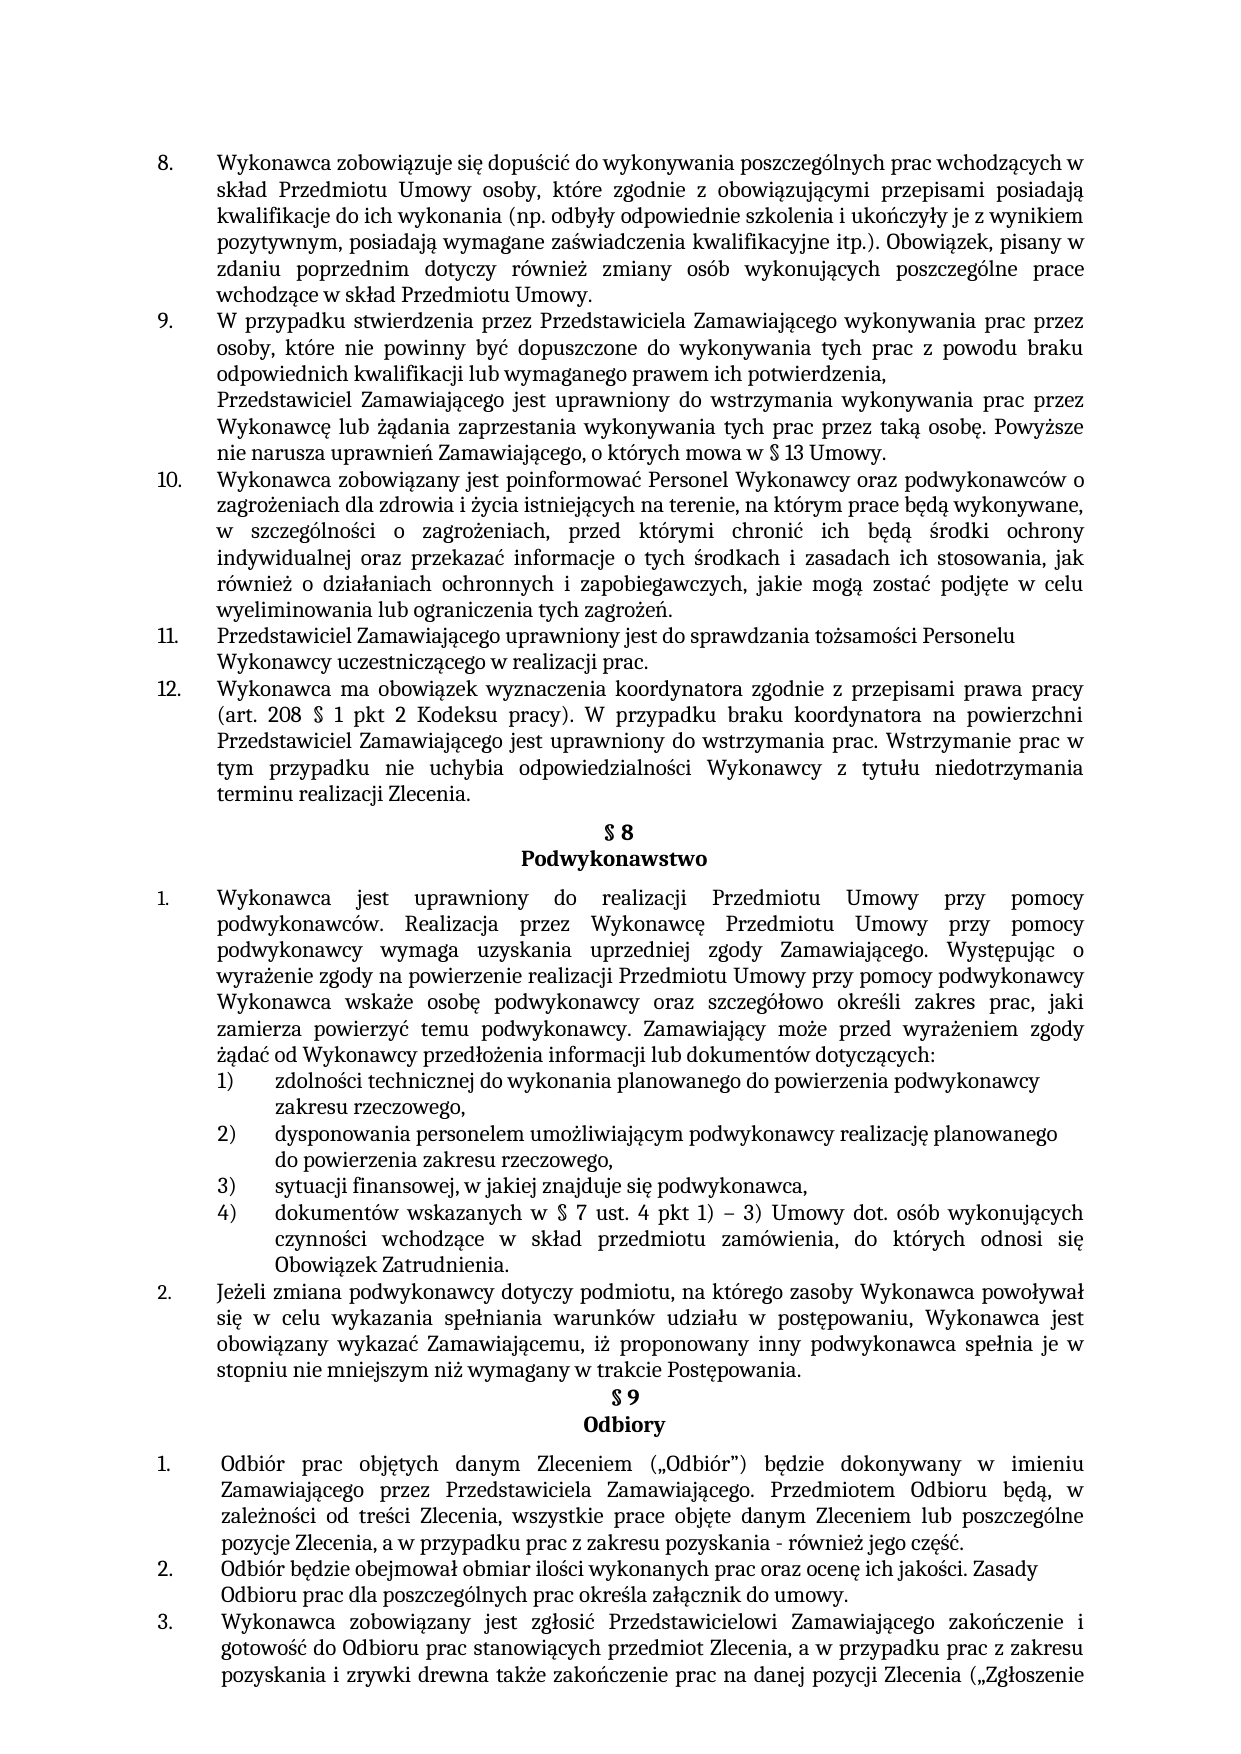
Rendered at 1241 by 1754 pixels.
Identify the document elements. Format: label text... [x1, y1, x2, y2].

list zdolności technicznej do wykonania planowanego do powierzenia podwykonawcy zakresu rzeczowego, [217, 1068, 1085, 1121]
list sytuacji finansowej, w jakiej znajduje się podwykonawca, [217, 1173, 1094, 1199]
list W przypadku stwierdzenia przez Przedstawiciela Zamawiającego wykonywania prac przez osoby, które nie powinny być dopuszczone do wykonywania tych prac z powodu braku odpowiednich kwalifikacji lub wymaganego prawem ich potwierdzenia, [157, 308, 1085, 387]
text Odbiory [583, 1412, 1094, 1438]
list dokumentów wskazanych w § 7 ust. 4 pkt 1) – 3) Umowy dot. osób wykonujących czynności wchodzące w skład przedmiotu zamówienia, do których odnosi się Obowiązek Zatrudnienia. [217, 1199, 1085, 1279]
list 9 [610, 1385, 1094, 1412]
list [157, 1609, 1085, 1688]
list 8 [603, 819, 1094, 846]
text Przedstawiciel Zamawiającego jest uprawniony do wstrzymania wykonywania prac przez Wykonawcę lub żądania zaprzestania wykonywania tych prac przez taką osobę. Powyższe nie narusza uprawnień Zamawiającego, o których mowa w § 13 Umowy. [217, 387, 1085, 466]
text Podwykonawstwo [521, 846, 1094, 872]
list Wykonawca jest uprawniony do realizacji Przedmiotu Umowy przy pomocy podwykonawców. Realizacja przez Wykonawcę Przedmiotu Umowy przy pomocy podwykonawcy wymaga uzyskania uprzedniej zgody Zamawiającego. Występując o wyrażenie zgody na powierzenie realizacji Przedmiotu Umowy przy pomocy podwykonawcy Wykonawca wskaże osobę podwykonawcy oraz szczegółowo określi zakres prac, jaki zamierza powierzyć temu podwykonawcy. Zamawiający może przed wyrażeniem zgody żądać od Wykonawcy przedłożenia informacji lub dokumentów dotyczących: [157, 885, 1085, 1068]
list dysponowania personelem umożliwiającym podwykonawcy realizację planowanego do powierzenia zakresu rzeczowego, [217, 1121, 1085, 1173]
list Wykonawca ma obowiązek wyznaczenia koordynatora zgodnie z przepisami prawa pracy (art. 208 § 1 pkt 2 Kodeksu pracy). W przypadku braku koordynatora na powierzchni Przedstawiciel Zamawiającego jest uprawniony do wstrzymania prac. Wstrzymanie prac w tym przypadku nie uchybia odpowiedzialności Wykonawcy z tytułu niedotrzymania terminu realizacji Zlecenia. [157, 675, 1085, 807]
list Odbiór prac objętych danym Zleceniem („Odbiór”) będzie dokonywany w imieniu Zamawiającego przez Przedstawiciela Zamawiającego. Przedmiotem Odbioru będą, w zależności od treści Zlecenia, wszystkie prace objęte danym Zleceniem lub poszczególne pozycje Zlecenia, a w przypadku prac z zakresu pozyskania - również jego część. [157, 1451, 1085, 1556]
list Wykonawca zobowiązany jest poinformować Personel Wykonawcy oraz podwykonawców o zagrożeniach dla zdrowia i życia istniejących na terenie, na którym prace będą wykonywane, w szczególności o zagrożeniach, przed którymi chronić ich będą środki ochrony indywidualnej oraz przekazać informacje o tych środkach i zasadach ich stosowania, jak również o działaniach ochronnych i zapobiegawczych, jakie mogą zostać podjęte w celu wyeliminowania lub ograniczenia tych zagrożeń. [157, 466, 1085, 623]
list Wykonawca zobowiązuje się dopuścić do wykonywania poszczególnych prac wchodzących w skład Przedmiotu Umowy osoby, które zgodnie z obowiązującymi przepisami posiadają kwalifikacje do ich wykonania (np. odbyły odpowiednie szkolenia i ukończyły je z wynikiem pozytywnym, posiadają wymagane zaświadczenia kwalifikacyjne itp.). Obowiązek, pisany w zdaniu poprzednim dotyczy również zmiany osób wykonujących poszczególne prace wchodzące w skład Przedmiotu Umowy. [157, 150, 1085, 308]
list Jeżeli zmiana podwykonawcy dotyczy podmiotu, na którego zasoby Wykonawca powoływał się w celu wykazania spełniania warunków udziału w postępowaniu, Wykonawca jest obowiązany wykazać Zamawiającemu, iż proponowany inny podwykonawca spełnia je w stopniu nie mniejszym niż wymagany w trakcie Postępowania. [157, 1279, 1085, 1383]
list Odbiór będzie obejmował obmiar ilości wykonanych prac oraz ocenę ich jakości. Zasady Odbioru prac dla poszczególnych prac określa załącznik do umowy. [157, 1556, 1085, 1609]
list Przedstawiciel Zamawiającego uprawniony jest do sprawdzania tożsamości Personelu Wykonawcy uczestniczącego w realizacji prac. [157, 623, 1085, 675]
